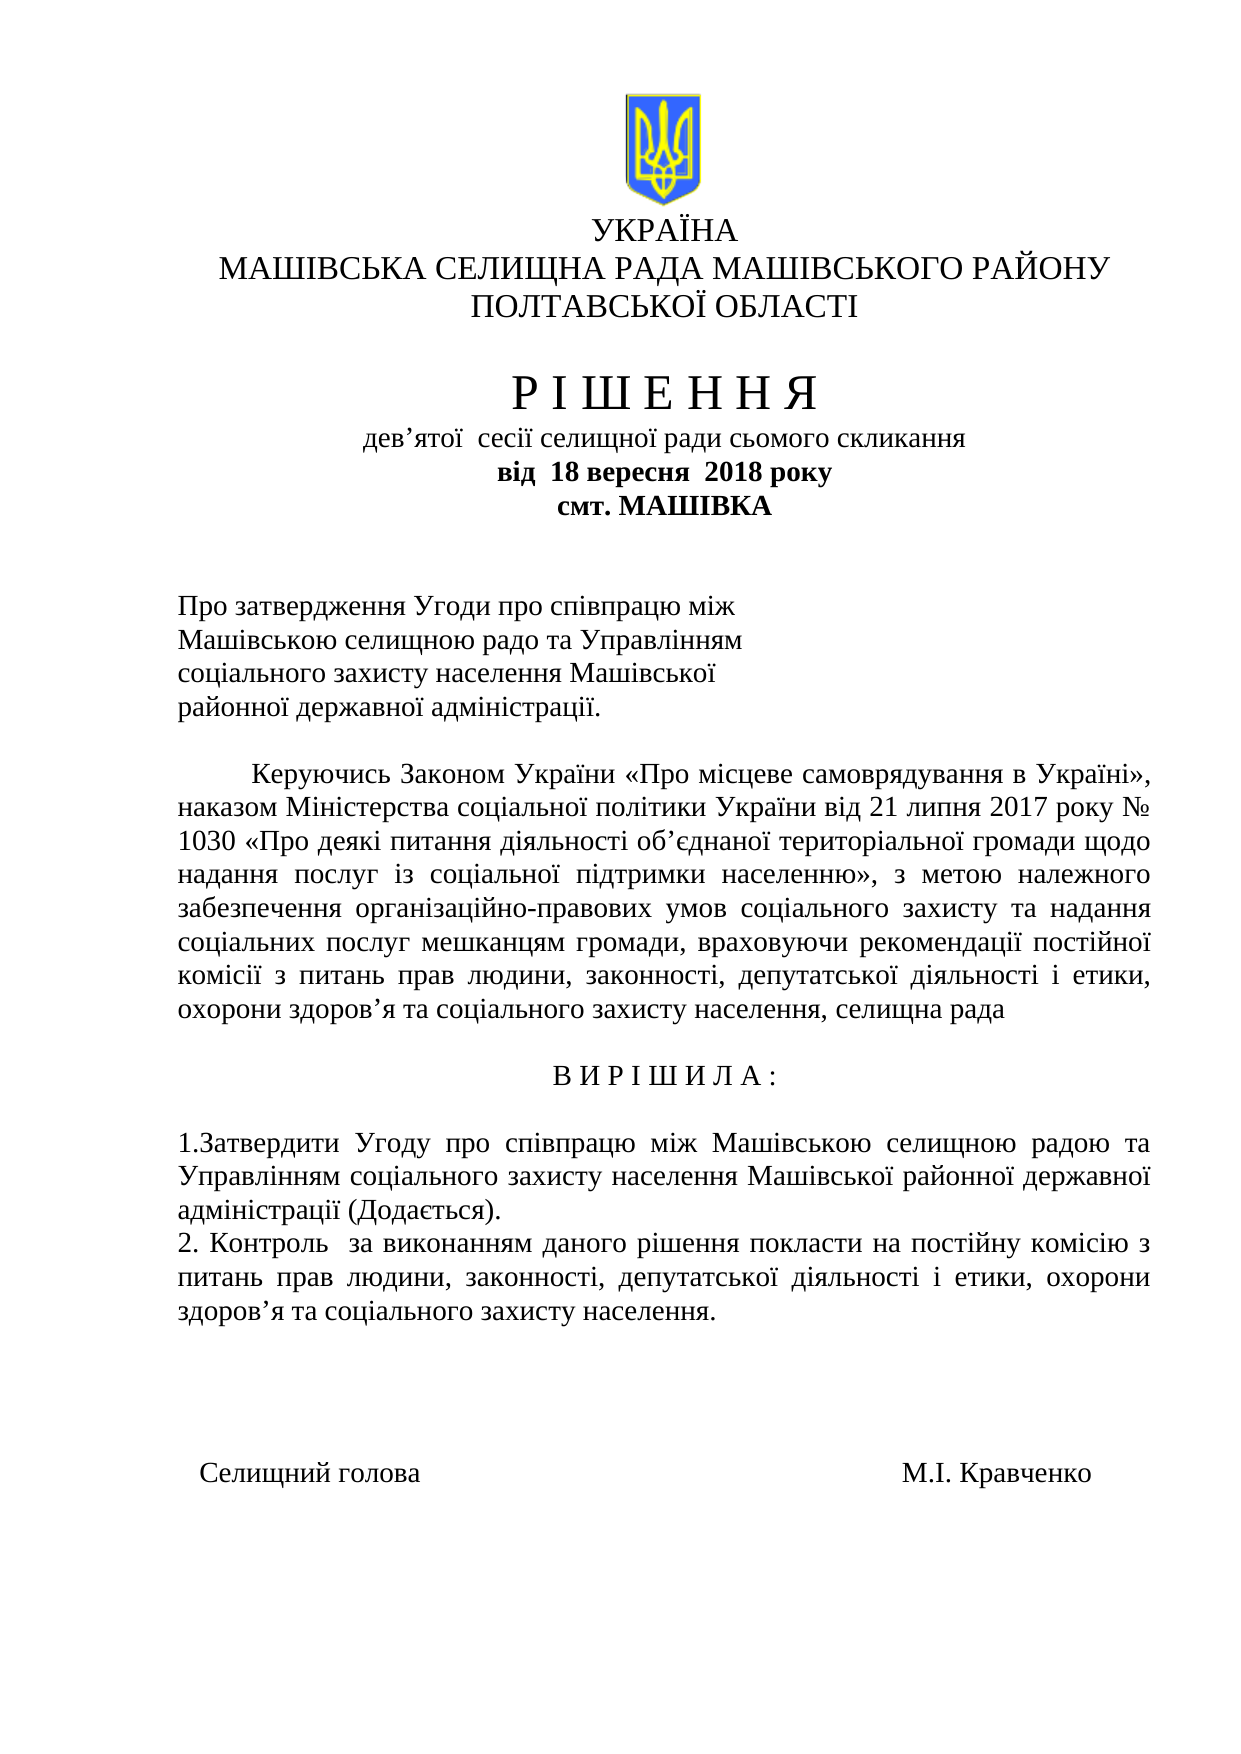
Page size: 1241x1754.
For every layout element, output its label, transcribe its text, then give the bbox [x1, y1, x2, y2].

text від 18 вересня 2018 року [177, 454, 1152, 488]
text МАШІВСЬКА СЕЛИЩНА РАДА МАШІВСЬКОГО РАЙОНУ ПОЛТАВСЬКОЇ ОБЛАСТІ [177, 248, 1152, 325]
subtitle Р І Ш Е Н Н Я [177, 363, 1152, 421]
text Селищний голова М.І. Кравченко [177, 1456, 1152, 1489]
text В И Р І Ш И Л А : [177, 1058, 1152, 1091]
text Про затвердження Угоди про співпрацю між [177, 588, 1152, 622]
text 1.Затвердити Угоду про співпрацю між Машівською селищною радою та Управлінням соціального захисту населення Машівської районної державної адміністрації (Додається). [177, 1125, 1152, 1226]
text смт. МАШІВКА [177, 488, 1152, 521]
text Керуючись Законом України «Про місцеве самоврядування в Україні», наказом Міністерства соціальної політики України від 21 липня 2017 року № 1030 «Про деякі питання діяльності об’єднаної територіальної громади щодо надання послуг із соціальної підтримки населенню», з метою належного забезпечення організаційно-правових умов соціального захисту та надання соціальних послуг мешканцям громади, враховуючи рекомендації постійної комісії з питань прав людини, законності, депутатської діяльності і етики, охорони здоров’я та соціального захисту населення, селищна рада [177, 756, 1152, 1024]
text соціального захисту населення Машівської [177, 655, 1152, 689]
text 2. Контроль за виконанням даного рішення покласти на постійну комісію з питань прав людини, законності, депутатської діяльності і етики, охорони здоров’я та соціального захисту населення. [177, 1226, 1152, 1326]
text районної державної адміністрації. [177, 689, 1152, 722]
text дев’ятої сесії селищної ради сьомого скликання [177, 421, 1152, 454]
text УКРАЇНА [177, 210, 1152, 248]
text Машівською селищною радо та Управлінням [177, 622, 1152, 655]
